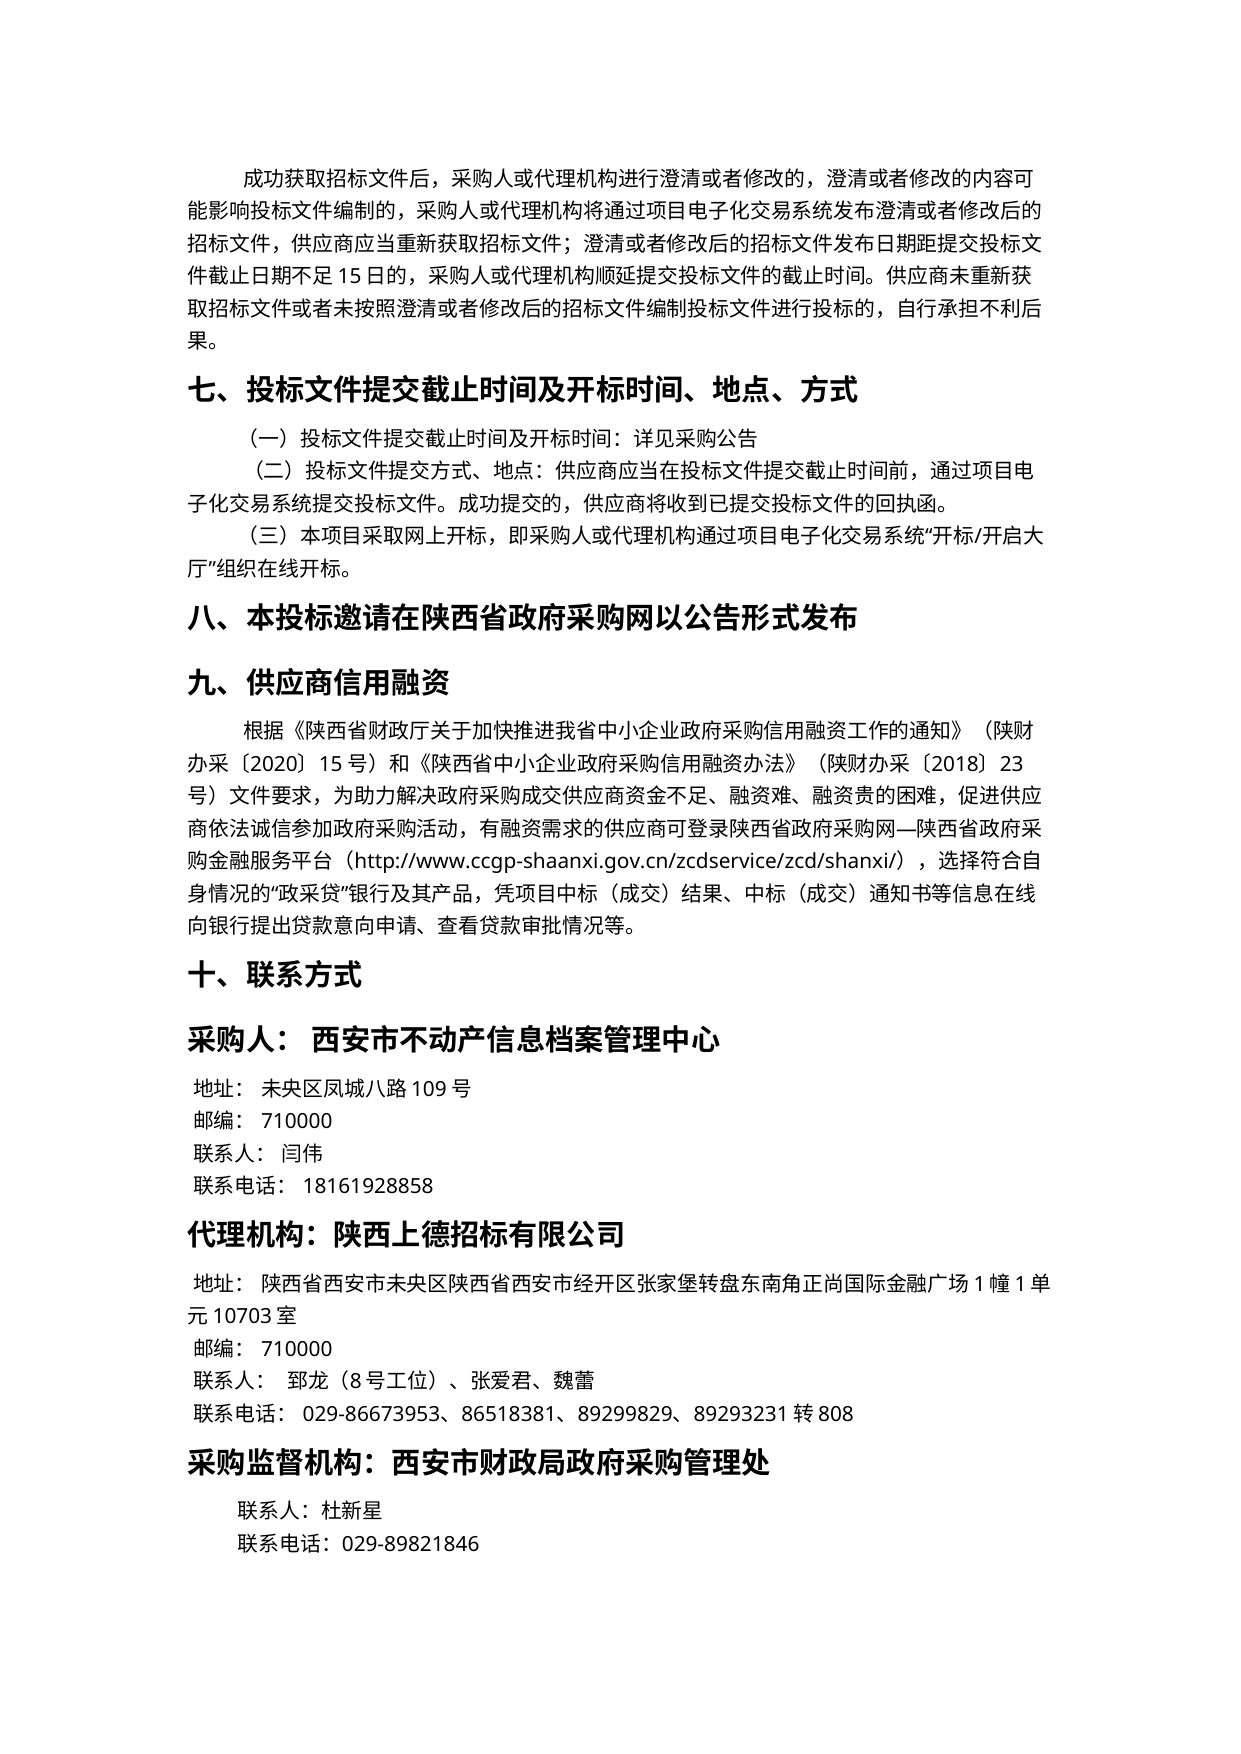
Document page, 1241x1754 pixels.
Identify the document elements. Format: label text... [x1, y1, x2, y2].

text （二）投标文件提交方式、地点：供应商应当在投标文件提交截止时间前，通过项目电子化交易系统提交投标文件。成功提交的，供应商将收到已提交投标文件的回执函。 [187, 454, 1053, 519]
text 联系电话： 18161928858 [187, 1169, 1053, 1202]
text 联系人： 闫伟 [187, 1137, 1053, 1169]
text 邮编： 710000 [187, 1332, 1053, 1364]
text 成功获取招标文件后，采购人或代理机构进行澄清或者修改的，澄清或者修改的内容可能影响投标文件编制的，采购人或代理机构将通过项目电子化交易系统发布澄清或者修改后的招标文件，供应商应当重新获取招标文件；澄清或者修改后的招标文件发布日期距提交投标文件截止日期不足15日的，采购人或代理机构顺延提交投标文件的截止时间。供应商未重新获取招标文件或者未按照澄清或者修改后的招标文件编制投标文件进行投标的，自行承担不利后果。 [187, 162, 1053, 357]
text 联系电话： 029-86673953、86518381、89299829、89293231转808 [187, 1397, 1053, 1429]
text 代理机构：陕西上德招标有限公司 [187, 1202, 1053, 1267]
text （一）投标文件提交截止时间及开标时间：详见采购公告 [187, 422, 1053, 454]
text 联系电话：029-89821846 [187, 1527, 1053, 1559]
text 联系人：杜新星 [187, 1494, 1053, 1527]
text 根据《陕西省财政厅关于加快推进我省中小企业政府采购信用融资工作的通知》（陕财办采〔2020〕15 号）和《陕西省中小企业政府采购信用融资办法》（陕财办采〔2018〕23 号）文件要求，为助力解决政府采购成交供应商资金不足、融资难、融资贵的困难，促进供应商依法诚信参加政府采购活动，有融资需求的供应商可登录陕西省政府采购网—陕西省政府采购金融服务平台（http://www.ccgp-shaanxi.gov.cn/zcdservice/zcd/shanxi/），选择符合自身情况的“政采贷”银行及其产品，凭项目中标（成交）结果、中标（成交）通知书等信息在线向银行提出贷款意向申请、查看贷款审批情况等。 [187, 714, 1053, 942]
text 七、投标文件提交截止时间及开标时间、地点、方式 [187, 357, 1053, 422]
text 十、联系方式 [187, 942, 1053, 1007]
text 地址： 未央区凤城八路109号 [187, 1072, 1053, 1104]
text 邮编： 710000 [187, 1104, 1053, 1137]
text 九、供应商信用融资 [187, 649, 1053, 714]
text （三）本项目采取网上开标，即采购人或代理机构通过项目电子化交易系统“开标/开启大厅”组织在线开标。 [187, 519, 1053, 584]
text 八、本投标邀请在陕西省政府采购网以公告形式发布 [187, 584, 1053, 649]
text 地址： 陕西省西安市未央区陕西省西安市经开区张家堡转盘东南角正尚国际金融广场1幢1单元10703室 [187, 1267, 1053, 1332]
text 联系人： 郅龙（8号工位）、张爱君、魏蕾 [187, 1364, 1053, 1397]
text 采购人： 西安市不动产信息档案管理中心 [187, 1007, 1053, 1072]
text 采购监督机构：西安市财政局政府采购管理处 [187, 1429, 1053, 1494]
